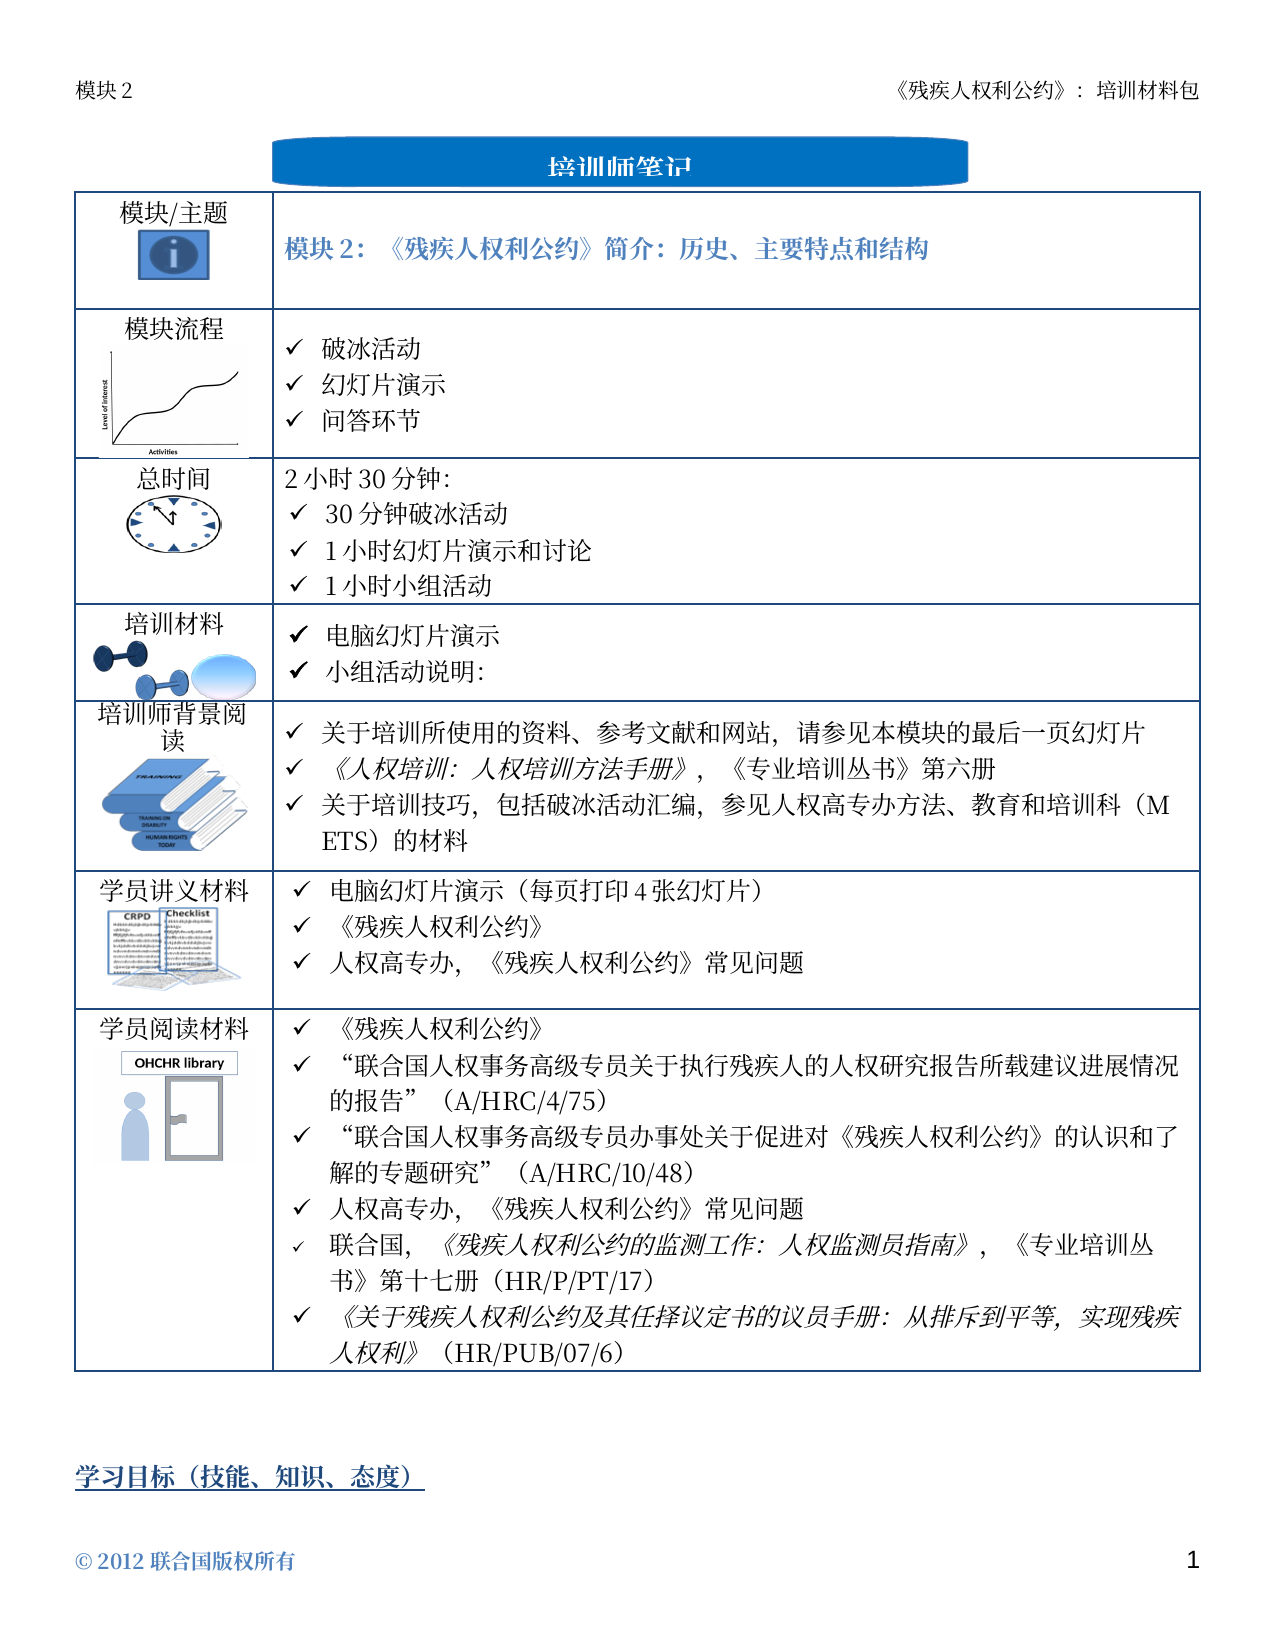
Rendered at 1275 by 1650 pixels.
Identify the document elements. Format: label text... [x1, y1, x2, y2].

picture [106, 907, 242, 991]
table_cell 学员阅读材料 [76, 1010, 272, 1369]
picture [99, 755, 249, 851]
table_cell 培训材料 [76, 605, 272, 699]
table_cell 学员讲义材料 [76, 872, 272, 1008]
text 学习目标（技能、知识、态度） [75, 1458, 1200, 1494]
picture [91, 640, 256, 700]
table_header 模块/主题 [76, 193, 272, 308]
table_cell 《残疾人权利公约》 “联合国人权事务高级专员关于执行残疾人的人权研究报告所载建议进展情况的报告”（A/HRC/4/75） “联合国人权事务高级专员办事处关于促进对《残疾人权利公约》的认识和了解的专题研究”（A/HRC/10/48） 人权高专办，《残疾人权利公约》常见问题 联合国，《残疾人权利公约的监测工作：人权监测员指南》，《专业培训丛书》第十七册（HR/P/PT/17） 《关于残疾人权利公约及其任择议定书的议员手册：从排斥到平等，实现残疾人权利》（HR/PUB/07/6） [274, 1010, 1199, 1369]
table_cell 破冰活动 幻灯片演示 问答环节 [274, 310, 1199, 457]
table_cell 关于培训所使用的资料、参考文献和网站，请参见本模块的最后一页幻灯片 《人权培训：人权培训方法手册》，《专业培训丛书》第六册 关于培训技巧，包括破冰活动汇编，参见人权高专办方法、教育和培训科（METS）的材料 [274, 702, 1199, 869]
table_cell 模块流程 [76, 310, 272, 457]
table_cell 总时间 [76, 459, 272, 603]
table_cell 2小时30分钟： 30分钟破冰活动 1小时幻灯片演示和讨论 1小时小组活动 [274, 459, 1199, 603]
table_cell 电脑幻灯片演示（每页打印4张幻灯片） 《残疾人权利公约》 人权高专办，《残疾人权利公约》常见问题 [274, 872, 1199, 1008]
table_cell 电脑幻灯片演示 小组活动说明： [274, 605, 1199, 699]
picture [126, 495, 222, 553]
table_cell 培训师背景阅读 [76, 702, 272, 869]
picture [136, 229, 211, 280]
table_header 模块2：《残疾人权利公约》简介：历史、主要特点和结构 [274, 193, 1199, 308]
